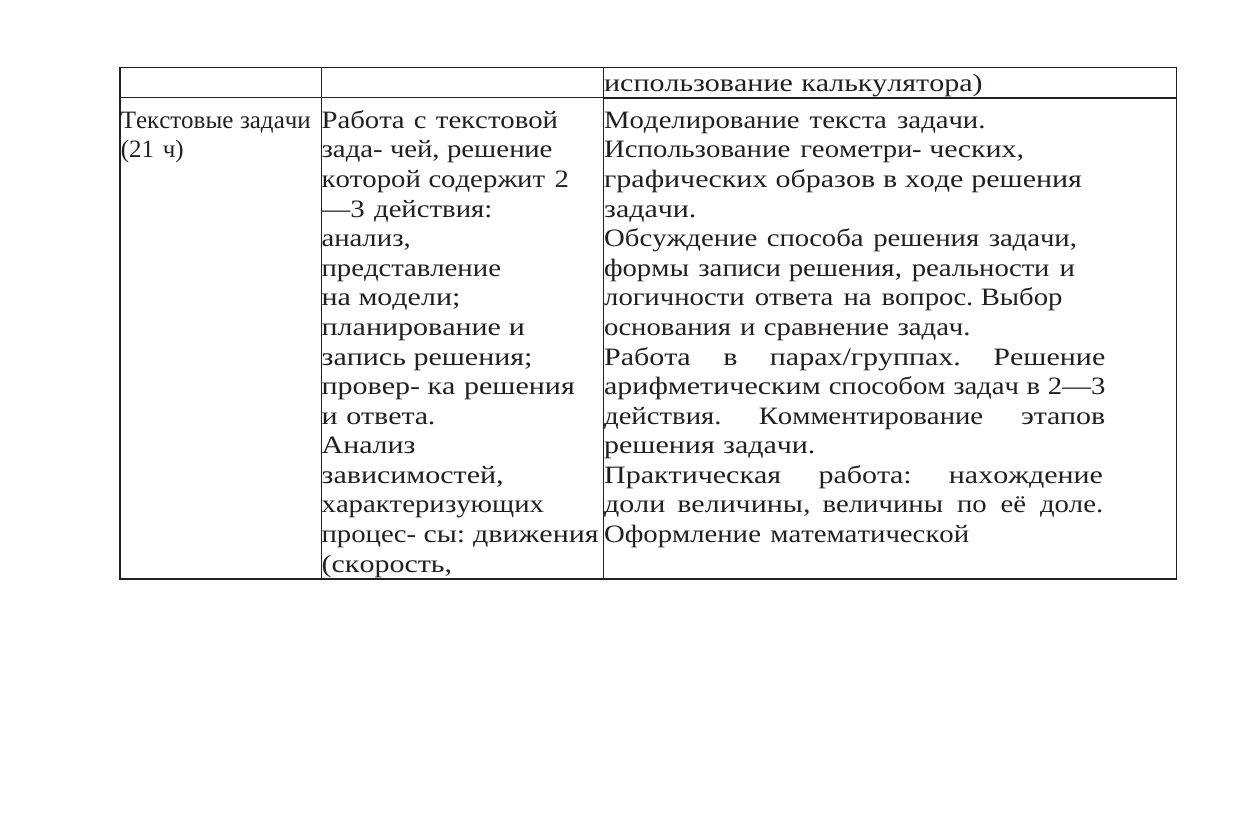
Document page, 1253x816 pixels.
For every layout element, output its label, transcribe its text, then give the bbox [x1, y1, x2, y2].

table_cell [604, 68, 1176, 97]
table_cell Моделирование текста задачи. Использование геометри- ческих, графических образов в ходе решения задачи. Обсуждение способа решения задачи, формы записи решения, реальности и логичности ответа на вопрос. Выбор основания и сравнение задач. Работа в парах/группах. Решение арифметическим способом задач в 2—3 действия. Комментирование этапов решения задачи. Практическая работа: нахождение доли величины, величины по её доле. Оформление математической [604, 99, 1176, 578]
table_cell Текстовые задачи (21 ч) [121, 98, 321, 578]
table_cell Работа с текстовой зада- чей, решение которой содержит 2—3 действия: анализ, представление на модели; планирование и запись решения; провер- ка решения и ответа. Анализ зависимостей, характеризующих процес- сы: движения (скорость, [322, 98, 603, 578]
table_cell [322, 68, 603, 97]
table_cell [121, 68, 321, 97]
